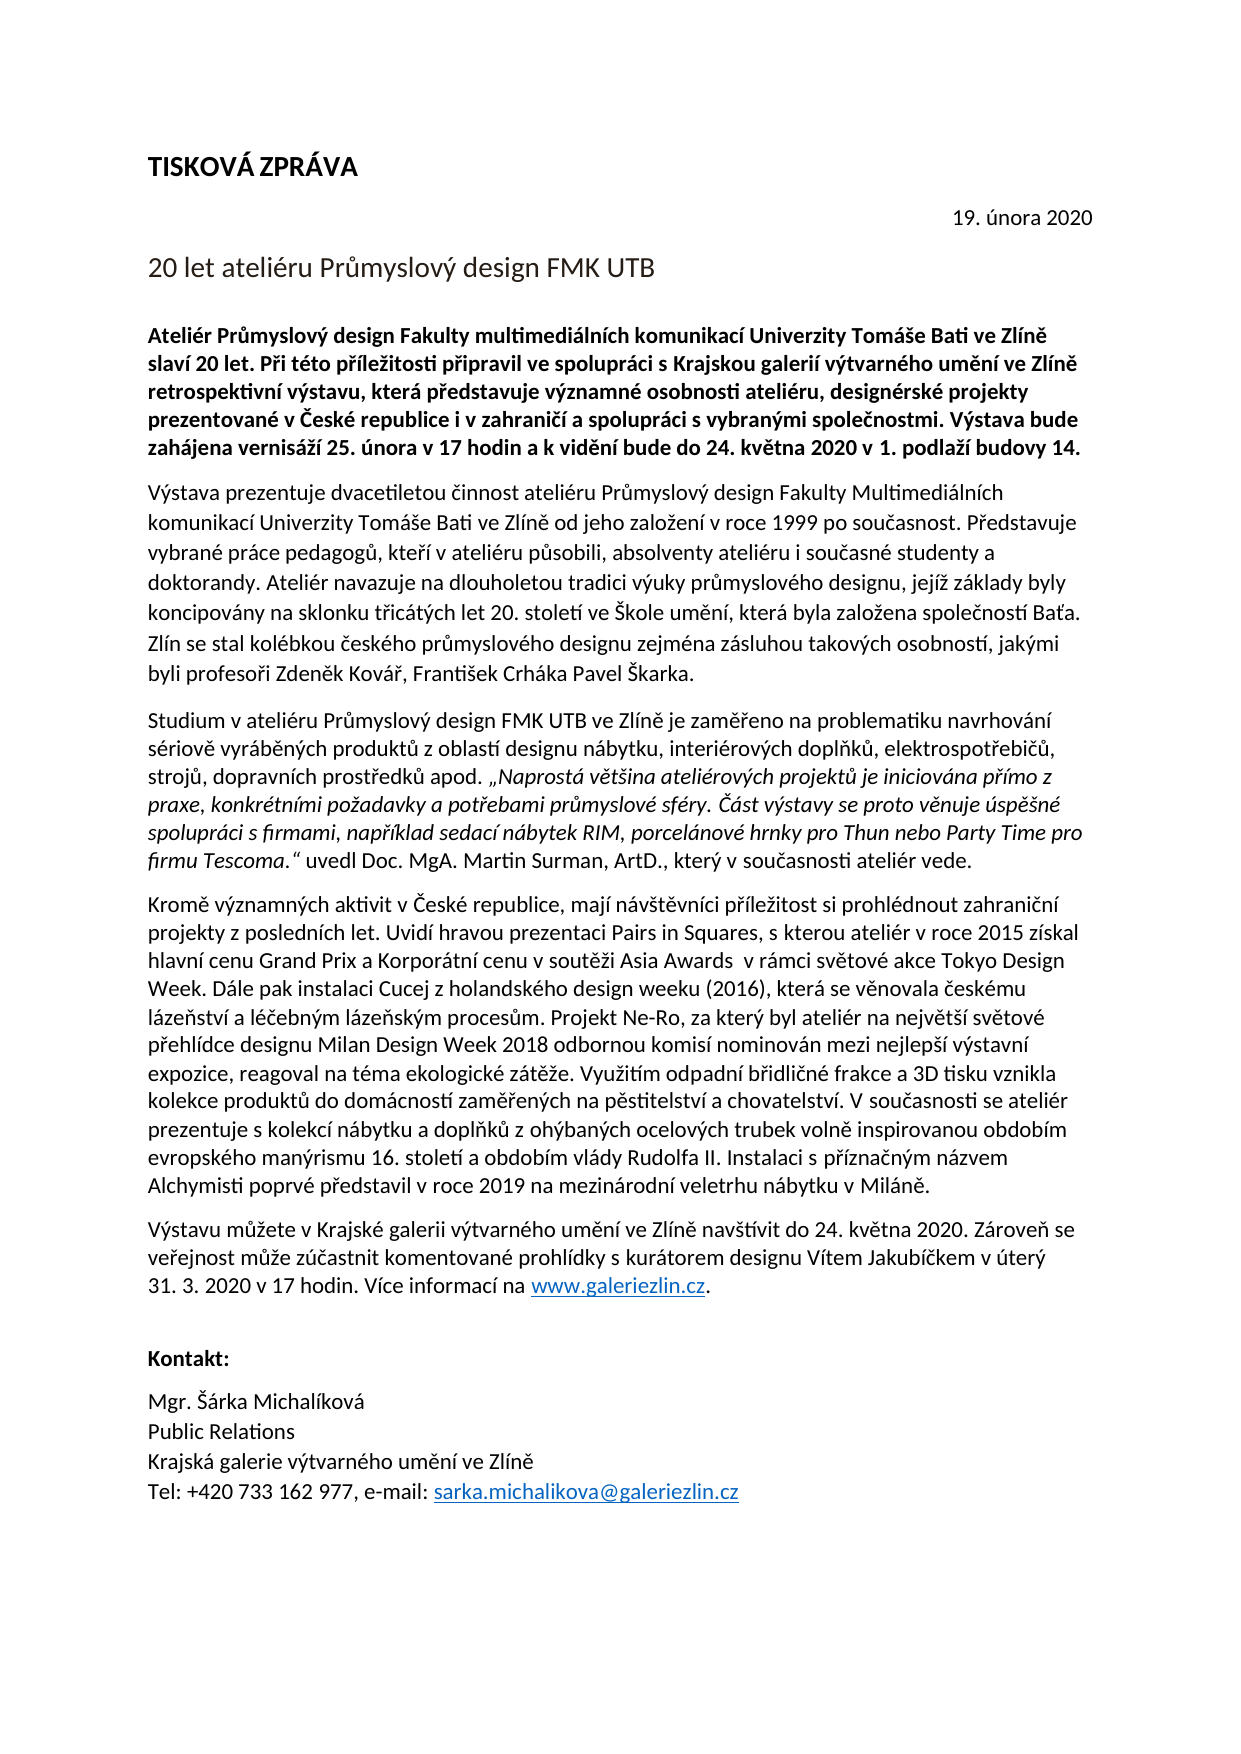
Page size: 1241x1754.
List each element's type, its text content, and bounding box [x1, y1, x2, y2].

text 20 let ateliéru Průmyslový design FMK UTB [148, 249, 1093, 285]
text Studium v ateliéru Průmyslový design FMK UTB ve Zlíně je zaměřeno na problematiku navrhování sériově vyráběných produktů z oblastí designu nábytku, interiérových doplňků, elektrospotřebičů, strojů, dopravních prostředků apod. „Naprostá většina ateliérových projektů je iniciována přímo z praxe, konkrétními požadavky a potřebami průmyslové sféry. Část výstavy se proto věnuje úspěšné spolupráci s firmami, například sedací nábytek RIM, porcelánové hrnky pro Thun nebo Party Time pro firmu Tescoma.“ uvedl Doc. MgA. Martin Surman, ArtD., který v současnosti ateliér vede. [148, 706, 1093, 874]
text Mgr. Šárka Michalíková [148, 1387, 1093, 1415]
text TISKOVÁ ZPRÁVA [148, 148, 1093, 183]
text Krajská galerie výtvarného umění ve Zlíně [148, 1447, 1093, 1475]
text Výstavu můžete v Krajské galerii výtvarného umění ve Zlíně navštívit do 24. května 2020. Zároveň se veřejnost může zúčastnit komentované prohlídky s kurátorem designu Vítem Jakubíčkem v úterý 31. 3. 2020 v 17 hodin. Více informací na www.galeriezlin.cz. [148, 1215, 1093, 1299]
text Kromě významných aktivit v České republice, mají návštěvníci příležitost si prohlédnout zahraniční projekty z posledních let. Uvidí hravou prezentaci Pairs in Squares, s kterou ateliér v roce 2015 získal hlavní cenu Grand Prix a Korporátní cenu v soutěži Asia Awards v rámci světové akce Tokyo Design Week. Dále pak instalaci Cucej z holandského design weeku (2016), která se věnovala českému lázeňství a léčebným lázeňským procesům. Projekt Ne-Ro, za který byl ateliér na největší světové přehlídce designu Milan Design Week 2018 odbornou komisí nominován mezi nejlepší výstavní expozice, reagoval na téma ekologické zátěže. Využitím odpadní břidličné frakce a 3D tisku vznikla kolekce produktů do domácností zaměřených na pěstitelství a chovatelství. V současnosti se ateliér prezentuje s kolekcí nábytku a doplňků z ohýbaných ocelových trubek volně inspirovanou obdobím evropského manýrismu 16. století a obdobím vlády Rudolfa II. Instalaci s příznačným názvem Alchymisti poprvé představil v roce 2019 na mezinárodní veletrhu nábytku v Miláně. [148, 891, 1093, 1199]
text 19. února 2020 [148, 203, 1093, 231]
text Tel: +420 733 162 977, e-mail: sarka.michalikova@galeriezlin.cz [148, 1477, 1093, 1506]
text Ateliér Průmyslový design Fakulty multimediálních komunikací Univerzity Tomáše Bati ve Zlíně slaví 20 let. Při této příležitosti připravil ve spolupráci s Krajskou galerií výtvarného umění ve Zlíně retrospektivní výstavu, která představuje významné osobnosti ateliéru, designérské projekty prezentované v České republice i v zahraničí a spolupráci s vybranými společnostmi. Výstava bude zahájena vernisáží 25. února v 17 hodin a k vidění bude do 24. května 2020 v 1. podlaží budovy 14. [148, 321, 1093, 461]
text Kontakt: [148, 1344, 1093, 1372]
text Výstava prezentuje dvacetiletou činnost ateliéru Průmyslový design Fakulty Multimediálních komunikací Univerzity Tomáše Bati ve Zlíně od jeho založení v roce 1999 po současnost. Představuje vybrané práce pedagogů, kteří v ateliéru působili, absolventy ateliéru i současné studenty a doktorandy. Ateliér navazuje na dlouholetou tradici výuky průmyslového designu, jejíž základy byly koncipovány na sklonku třicátých let 20. století ve Škole umění, která byla založena společností Baťa. Zlín se stal kolébkou českého průmyslového designu zejména zásluhou takových osobností, jakými byli profesoři Zdeněk Kovář, František Crháka Pavel Škarka. [148, 478, 1093, 687]
text Public Relations [148, 1417, 1093, 1445]
